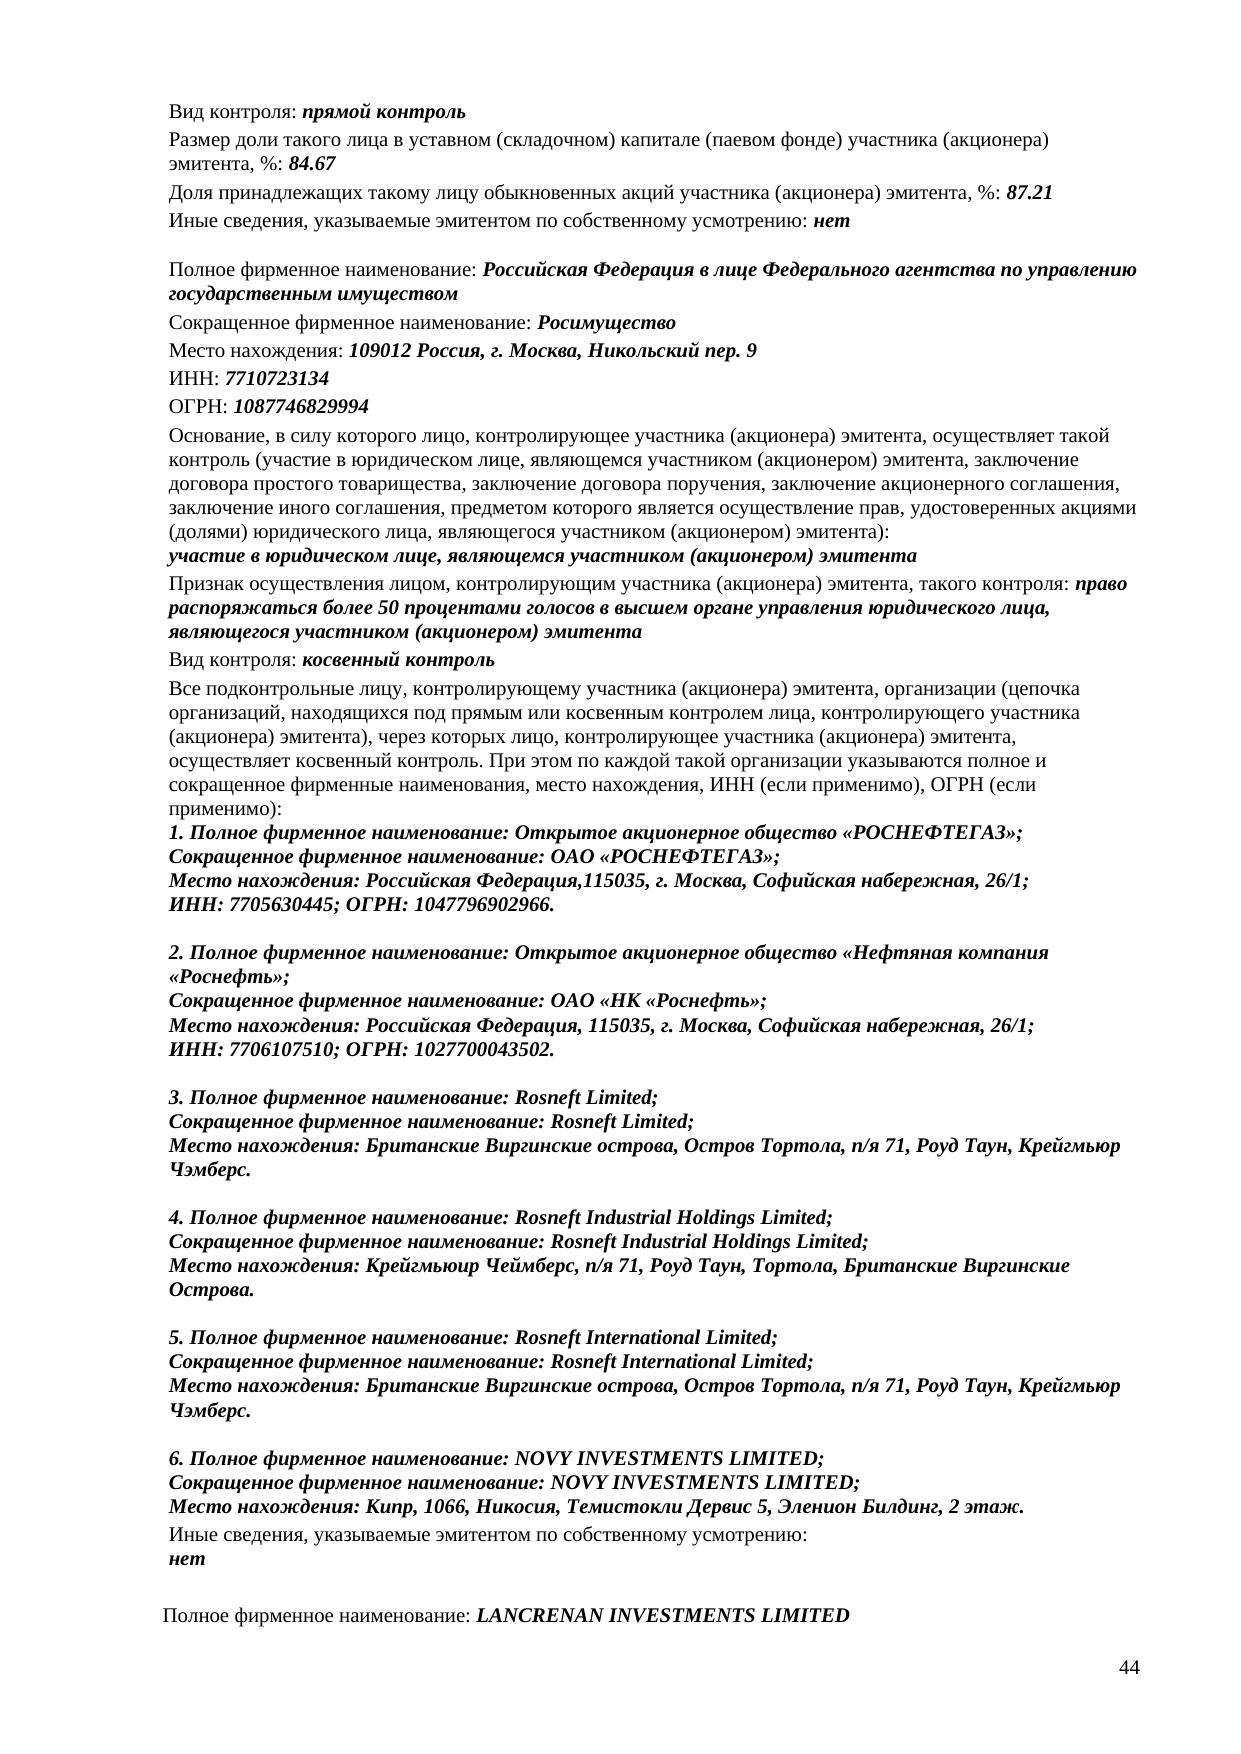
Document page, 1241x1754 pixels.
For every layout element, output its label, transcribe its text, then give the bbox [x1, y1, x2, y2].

text Признак осуществления лицом, контролирующим участника (акционера) эмитента, такого контроля: право распоряжаться более 50 процентами голосов в высшем органе управления юридического лица, являющегося участником (акционером) эмитента [168, 571, 1140, 643]
text Вид контроля: прямой контроль [168, 99, 1140, 123]
subtitle Место нахождения: 109012 Россия, г. Москва, Никольский пер. 9 [168, 338, 1140, 362]
text Полное фирменное наименование: LANCRENAN INVESTMENTS LIMITED [162, 1602, 1140, 1627]
text Размер доли такого лица в уставном (складочном) капитале (паевом фонде) участника (акционера) эмитента, %: 84.67 [168, 127, 1140, 175]
text Иные сведения, указываемые эмитентом по собственному усмотрению: нет [168, 1522, 1140, 1570]
text Сокращенное фирменное наименование: Росимущество [168, 309, 1140, 334]
text ОГРН: 1087746829994 [168, 394, 1140, 418]
text ИНН: 7710723134 [168, 366, 1140, 390]
text Доля принадлежащих такому лицу обыкновенных акций участника (акционера) эмитента, %: 87.21 [168, 179, 1140, 204]
text Иные сведения, указываемые эмитентом по собственному усмотрению: нет [168, 208, 1140, 232]
text Полное фирменное наименование: Российская Федерация в лице Федерального агентства по управлению государственным имуществом [168, 257, 1140, 305]
text Все подконтрольные лицу, контролирующему участника (акционера) эмитента, организации (цепочка организаций, находящихся под прямым или косвенным контролем лица, контролирующего участника (акционера) эмитента), через которых лицо, контролирующее участника (акционера) эмитента, осуществляет косвенный контроль. При этом по каждой такой организации указываются полное и сокращенное фирменные наименования, место нахождения, ИНН (если применимо), ОГРН (если применимо): 1. Полное фирменное наименование: Открытое акционерное общество «РОСНЕФТЕГАЗ»; Сокращенное фирменное наименование: ОАО «РОСНЕФТЕГАЗ»; Место нахождения: Российская Федерация,115035, г. Москва, Софийская набережная, 26/1; ИНН: 7705630445; ОГРН: 1047796902966. 2. Полное фирменное наименование: Открытое акционерное общество «Нефтяная компания «Роснефть»; Сокращенное фирменное наименование: ОАО «НК «Роснефть»; Место нахождения: Российская Федерация, 115035, г. Москва, Софийская набережная, 26/1; ИНН: 7706107510; ОГРН: 1027700043502. 3. Полное фирменное наименование: Rosneft Limited; Сокращенное фирменное наименование: Rosneft Limited; Место нахождения: Британские Виргинские острова, Остров Тортола, п/я 71, Роуд Таун, Крейгмьюр Чэмберс. 4. Полное фирменное наименование: Rosneft Industrial Holdings Limited; Сокращенное фирменное наименование: Rosneft Industrial Holdings Limited; Место нахождения: Крейгмьюир Чеймберс, п/я 71, Роуд Таун, Тортола, Британские Виргинские Острова. 5. Полное фирменное наименование: Rosneft International Limited; Сокращенное фирменное наименование: Rosneft International Limited; Место нахождения: Британские Виргинские острова, Остров Тортола, п/я 71, Роуд Таун, Крейгмьюр Чэмберс. 6. Полное фирменное наименование: NOVY INVESTMENTS LIMITED; Сокращенное фирменное наименование: NOVY INVESTMENTS LIMITED; Место нахождения: Кипр, 1066, Никосия, Темистокли Дервис 5, Эленион Билдинг, 2 этаж. [168, 676, 1140, 1518]
text Вид контроля: косвенный контроль [168, 647, 1140, 671]
